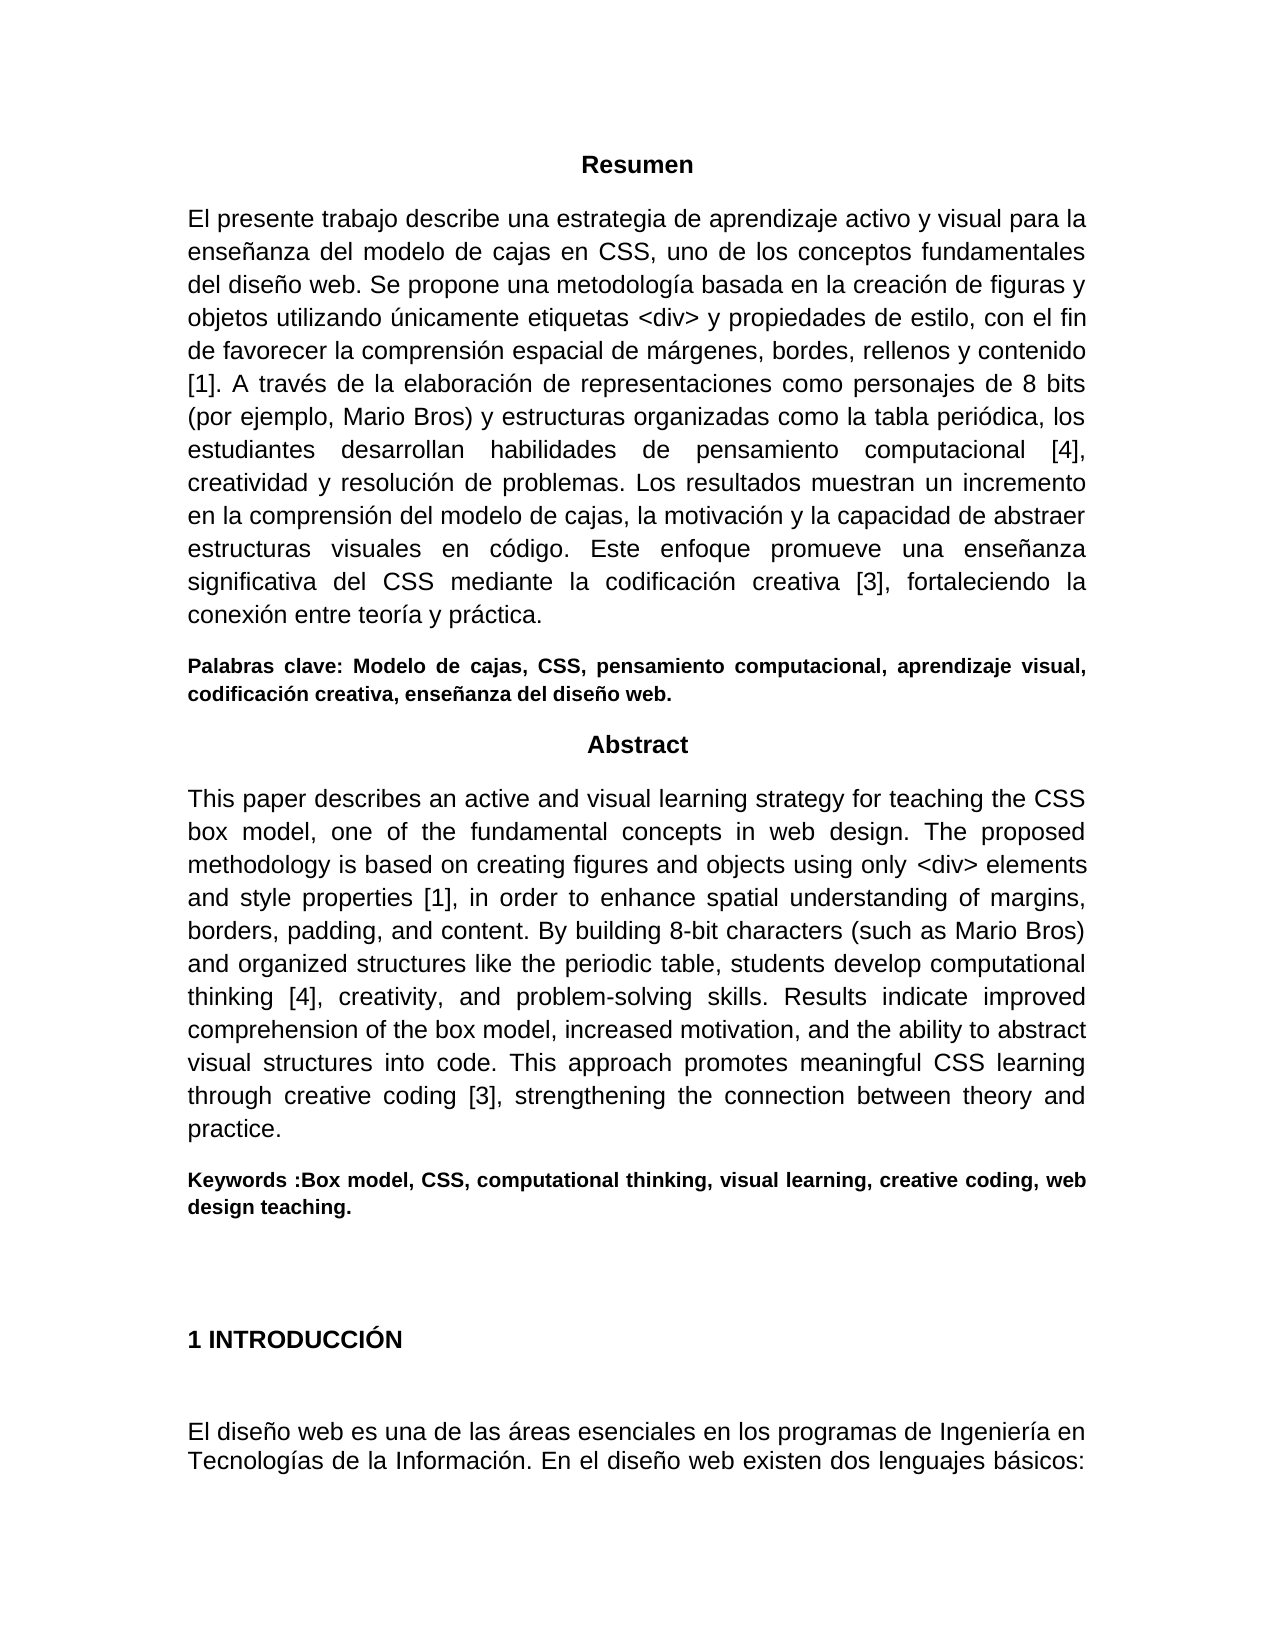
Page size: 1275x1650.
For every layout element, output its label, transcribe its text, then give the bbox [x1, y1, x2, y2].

subtitle Abstract [187, 730, 1087, 758]
subtitle Keywords :Box model, CSS, computational thinking, visual learning, creative coding, web design teaching. [187, 1168, 1087, 1219]
subtitle 1 INTRODUCCIÓN [187, 1325, 1087, 1353]
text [187, 1417, 1087, 1475]
subtitle Resumen [187, 150, 1087, 179]
subtitle This paper describes an active and visual learning strategy for teaching the CSS box model, one of the fundamental concepts in web design. The proposed methodology is based on creating figures and objects using only <div> elements and style properties [1], in order to enhance spatial understanding of margins, borders, padding, and content. By building 8-bit characters (such as Mario Bros) and organized structures like the periodic table, students develop computational thinking [4], creativity, and problem-solving skills. Results indicate improved comprehension of the box model, increased motivation, and the ability to abstract visual structures into code. This approach promotes meaningful CSS learning through creative coding [3], strengthening the connection between theory and practice. [187, 784, 1087, 1143]
subtitle El presente trabajo describe una estrategia de aprendizaje activo y visual para la enseñanza del modelo de cajas en CSS, uno de los conceptos fundamentales del diseño web. Se propone una metodología basada en la creación de figuras y objetos utilizando únicamente etiquetas <div> y propiedades de estilo, con el fin de favorecer la comprensión espacial de márgenes, bordes, rellenos y contenido [1]. A través de la elaboración de representaciones como personajes de 8 bits (por ejemplo, Mario Bros) y estructuras organizadas como la tabla periódica, los estudiantes desarrollan habilidades de pensamiento computacional [4], creatividad y resolución de problemas. Los resultados muestran un incremento en la comprensión del modelo de cajas, la motivación y la capacidad de abstraer estructuras visuales en código. Este enfoque promueve una enseñanza significativa del CSS mediante la codificación creativa [3], fortaleciendo la conexión entre teoría y práctica. [187, 204, 1087, 629]
subtitle Palabras clave: Modelo de cajas, CSS, pensamiento computacional, aprendizaje visual, codificación creativa, enseñanza del diseño web. [187, 654, 1087, 705]
